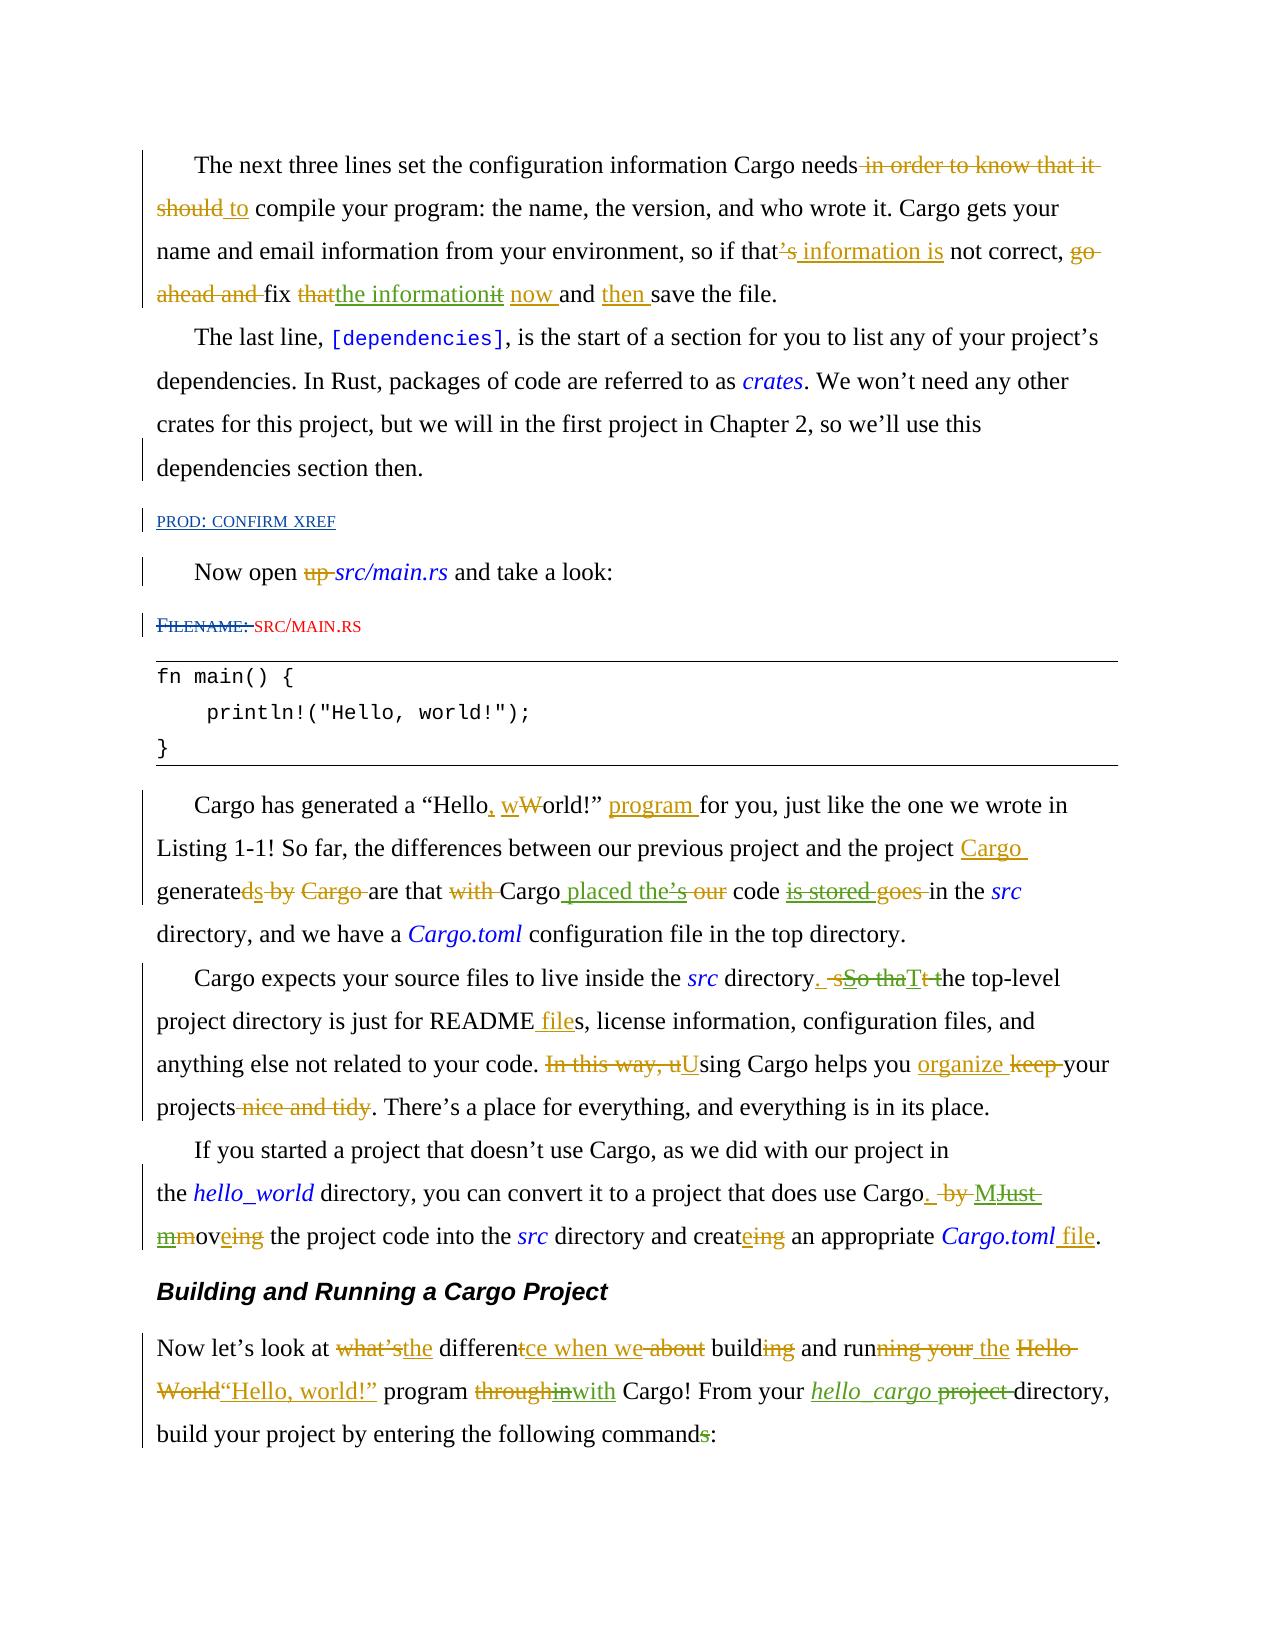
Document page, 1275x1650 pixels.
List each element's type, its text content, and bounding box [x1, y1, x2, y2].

text src/main.rs [156, 612, 1118, 637]
text The next three lines set the configuration information Cargo needs compile your program: the name, the version, and who wrote it. Cargo gets your name and email information from your environment, so if that not correct, fix and save the file. [156, 150, 1118, 308]
text Cargo has generated a “Hello orld!” for you, just like the one we wrote in Listing 1-1! So far, the differences between our previous project and the project generate are that Cargo code in the src directory, and we have a Cargo.toml configuration file in the top directory. [156, 790, 1118, 948]
text Now open src/main.rs and take a look: [156, 557, 1118, 586]
text println!("Hello, world!"); [156, 702, 1118, 725]
text Building and Running a Cargo Project [156, 1277, 1118, 1306]
text If you started a project that doesn’t use Cargo, as we did with our project in the hello_world directory, you can convert it to a project that does use Cargoov the project code into the src directory and creat an appropriate Cargo.toml. [156, 1135, 1118, 1250]
text Cargo expects your source files to live inside the src directoryhe top-level project directory is just for READMEs, license information, configuration files, and anything else not related to your code. sing Cargo helps you your projects. There’s a place for everything, and everything is in its place. [156, 963, 1118, 1121]
text fn main() { [156, 662, 1118, 690]
text The last line, [dependencies], is the start of a section for you to list any of your project’s dependencies. In Rust, packages of code are referred to as crates. We won’t need any other crates for this project, but we will in the first project in Chapter 2, so we’ll use this dependencies section then. [156, 322, 1118, 481]
text Now let’s look at differen build and run program Cargo! From your directory, build your project by entering the following command: [156, 1333, 1118, 1448]
text } [156, 737, 1118, 765]
